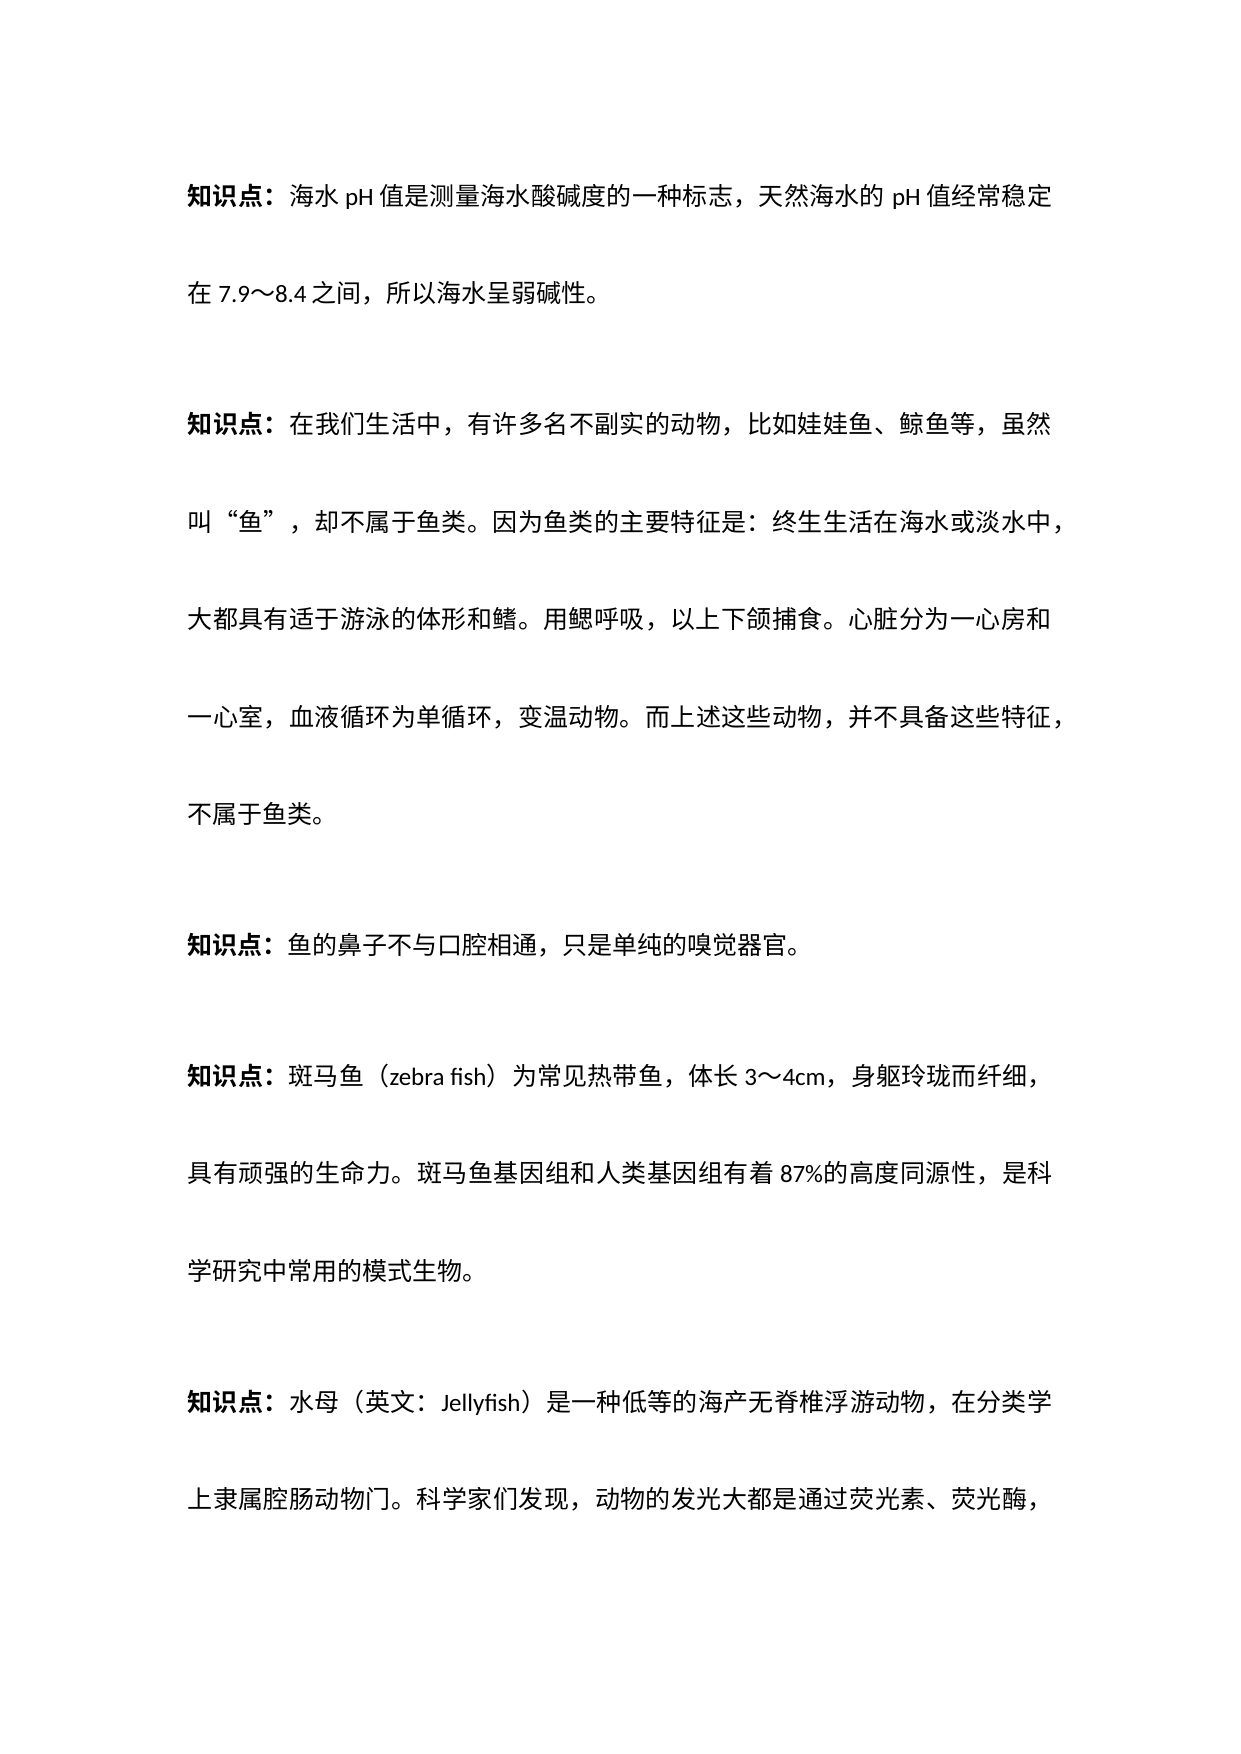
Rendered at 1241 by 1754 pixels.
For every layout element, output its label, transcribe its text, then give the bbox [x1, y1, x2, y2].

text 知识点：鱼的鼻子不与口腔相通，只是单纯的嗅觉器官。 [187, 911, 1053, 976]
text 知识点：海水pH值是测量海水酸碱度的一种标志，天然海水的pH值经常稳定在 7.9～8.4之间，所以海水呈弱碱性。 [187, 162, 1053, 324]
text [187, 1368, 1053, 1530]
text 知识点：斑马鱼（zebra fish）为常见热带鱼，体长3～4cm，身躯玲珑而纤细，具有顽强的生命力。斑马鱼基因组和人类基因组有着87%的高度同源性，是科学研究中常用的模式生物。 [187, 1042, 1053, 1302]
text 知识点：在我们生活中，有许多名不副实的动物，比如娃娃鱼、鲸鱼等，虽然叫“鱼”，却不属于鱼类。因为鱼类的主要特征是：终生生活在海水或淡水中，大都具有适于游泳的体形和鳍。用鳃呼吸，以上下颌捕食。心脏分为一心房和一心室，血液循环为单循环，变温动物。而上述这些动物，并不具备这些特征，不属于鱼类。 [187, 390, 1053, 845]
